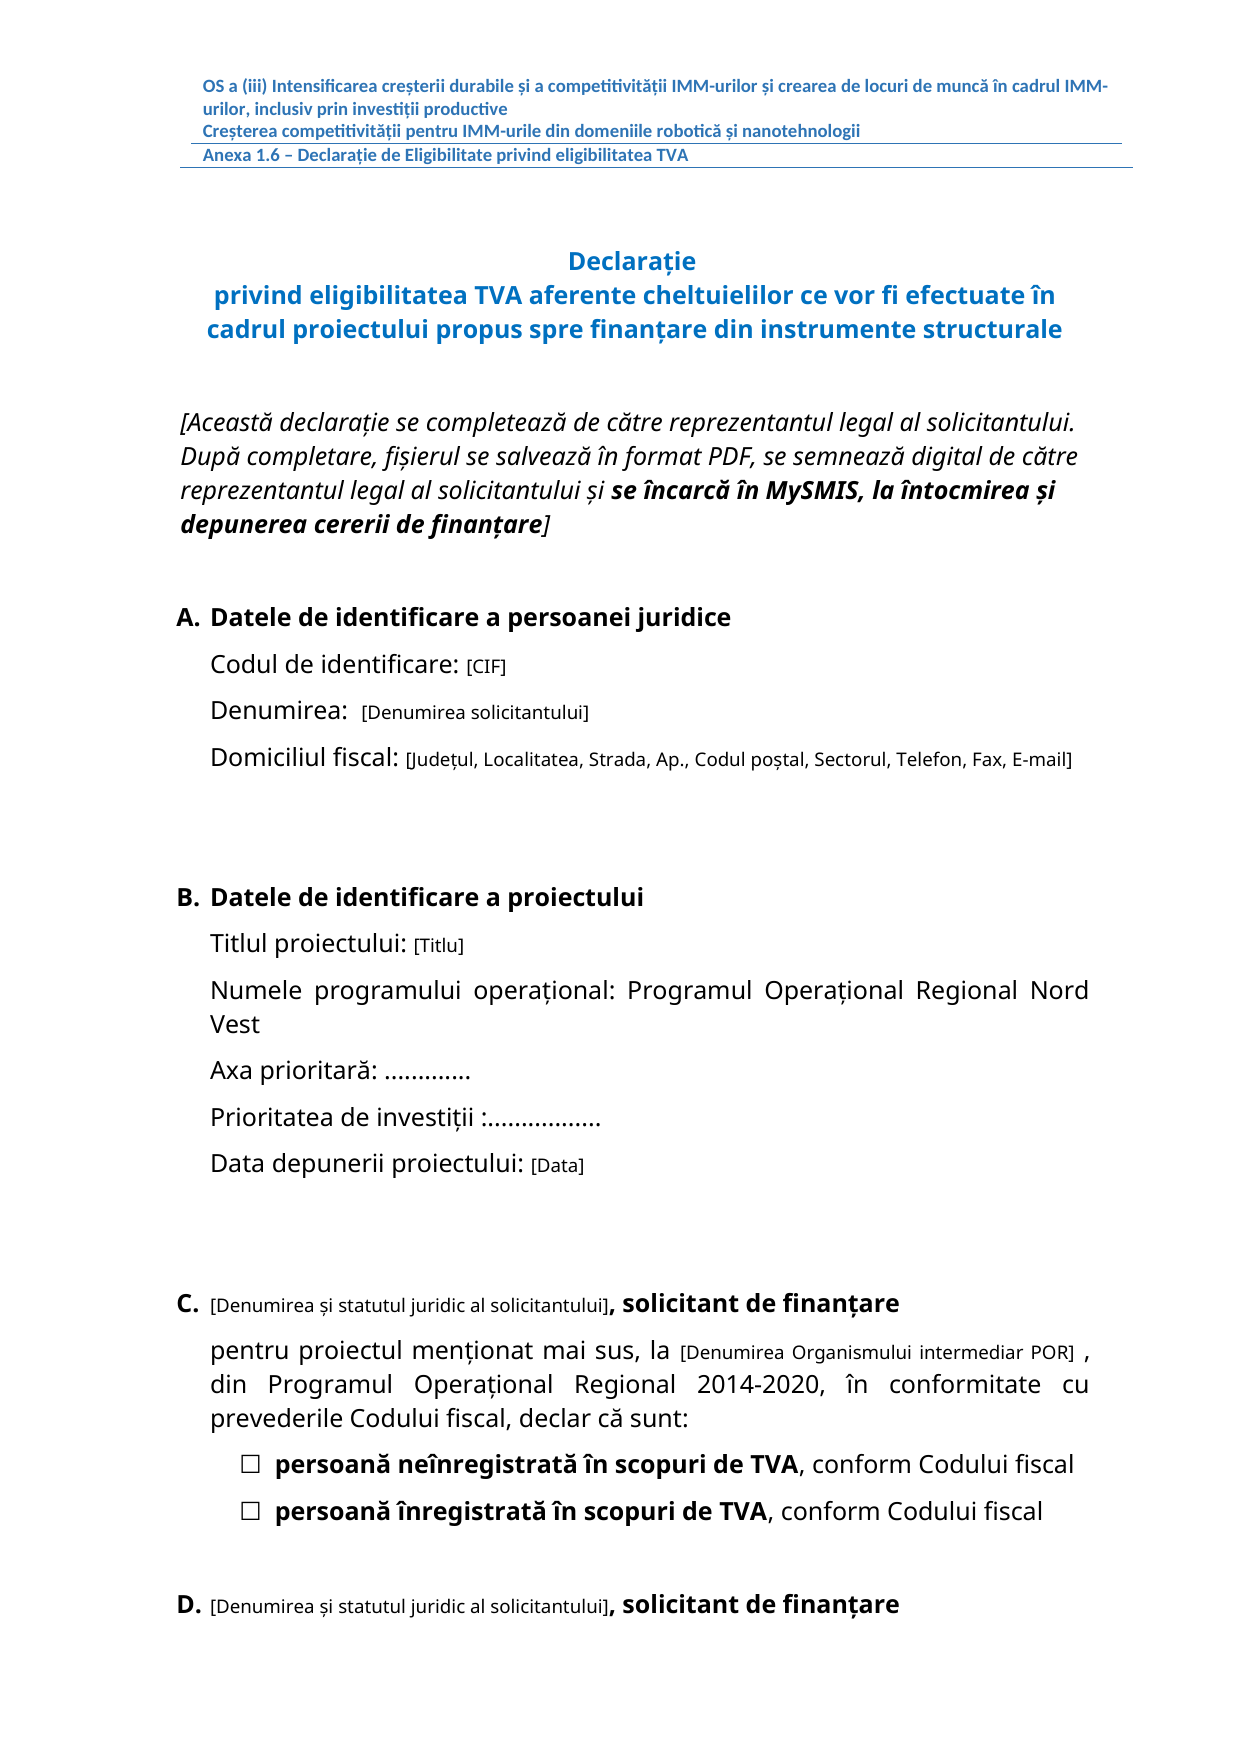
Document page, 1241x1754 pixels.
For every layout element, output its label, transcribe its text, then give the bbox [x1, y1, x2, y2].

text persoană neînregistrată în scopuri de TVA, conform Codului fiscal [239, 1447, 1090, 1481]
list , solicitant de finanțare [176, 1286, 1090, 1320]
text Domiciliul fiscal: [210, 739, 1090, 773]
list Datele de identificare a persoanei juridice [176, 600, 1090, 634]
list , solicitant de finanțare [176, 1587, 1090, 1621]
text Codul de identificare: [210, 646, 1090, 680]
text Data depunerii proiectului: [210, 1146, 1090, 1180]
subtitle Declarație privind eligibilitatea TVA aferente cheltuielilor ce vor fi efectuate în cadrul proiectului propus spre finanțare din instrumente structurale [180, 243, 1090, 345]
list Datele de identificare a proiectului [176, 879, 1090, 913]
text Titlul proiectului: [210, 926, 1090, 960]
text Numele programului operațional: Programul Operațional Regional Nord Vest [210, 972, 1090, 1040]
text persoană înregistrată în scopuri de TVA, conform Codului fiscal [239, 1493, 1090, 1528]
text Prioritatea de investiții :................. [210, 1099, 1090, 1133]
text Denumirea: [210, 693, 1090, 727]
text Axa prioritară: ............. [210, 1053, 1090, 1087]
text [Această declarație se completează de către reprezentantul legal al solicitantului. După completare, fișierul se salvează în format PDF, se semnează digital de către reprezentantul legal al solicitantului și se încarcă în MySMIS, la întocmirea și depunerea cererii de finanțare] [180, 404, 1090, 541]
text pentru proiectul menționat mai sus, la , din Programul Operațional Regional 2014-2020, în conformitate cu prevederile Codului fiscal, declar că sunt: [210, 1332, 1090, 1434]
